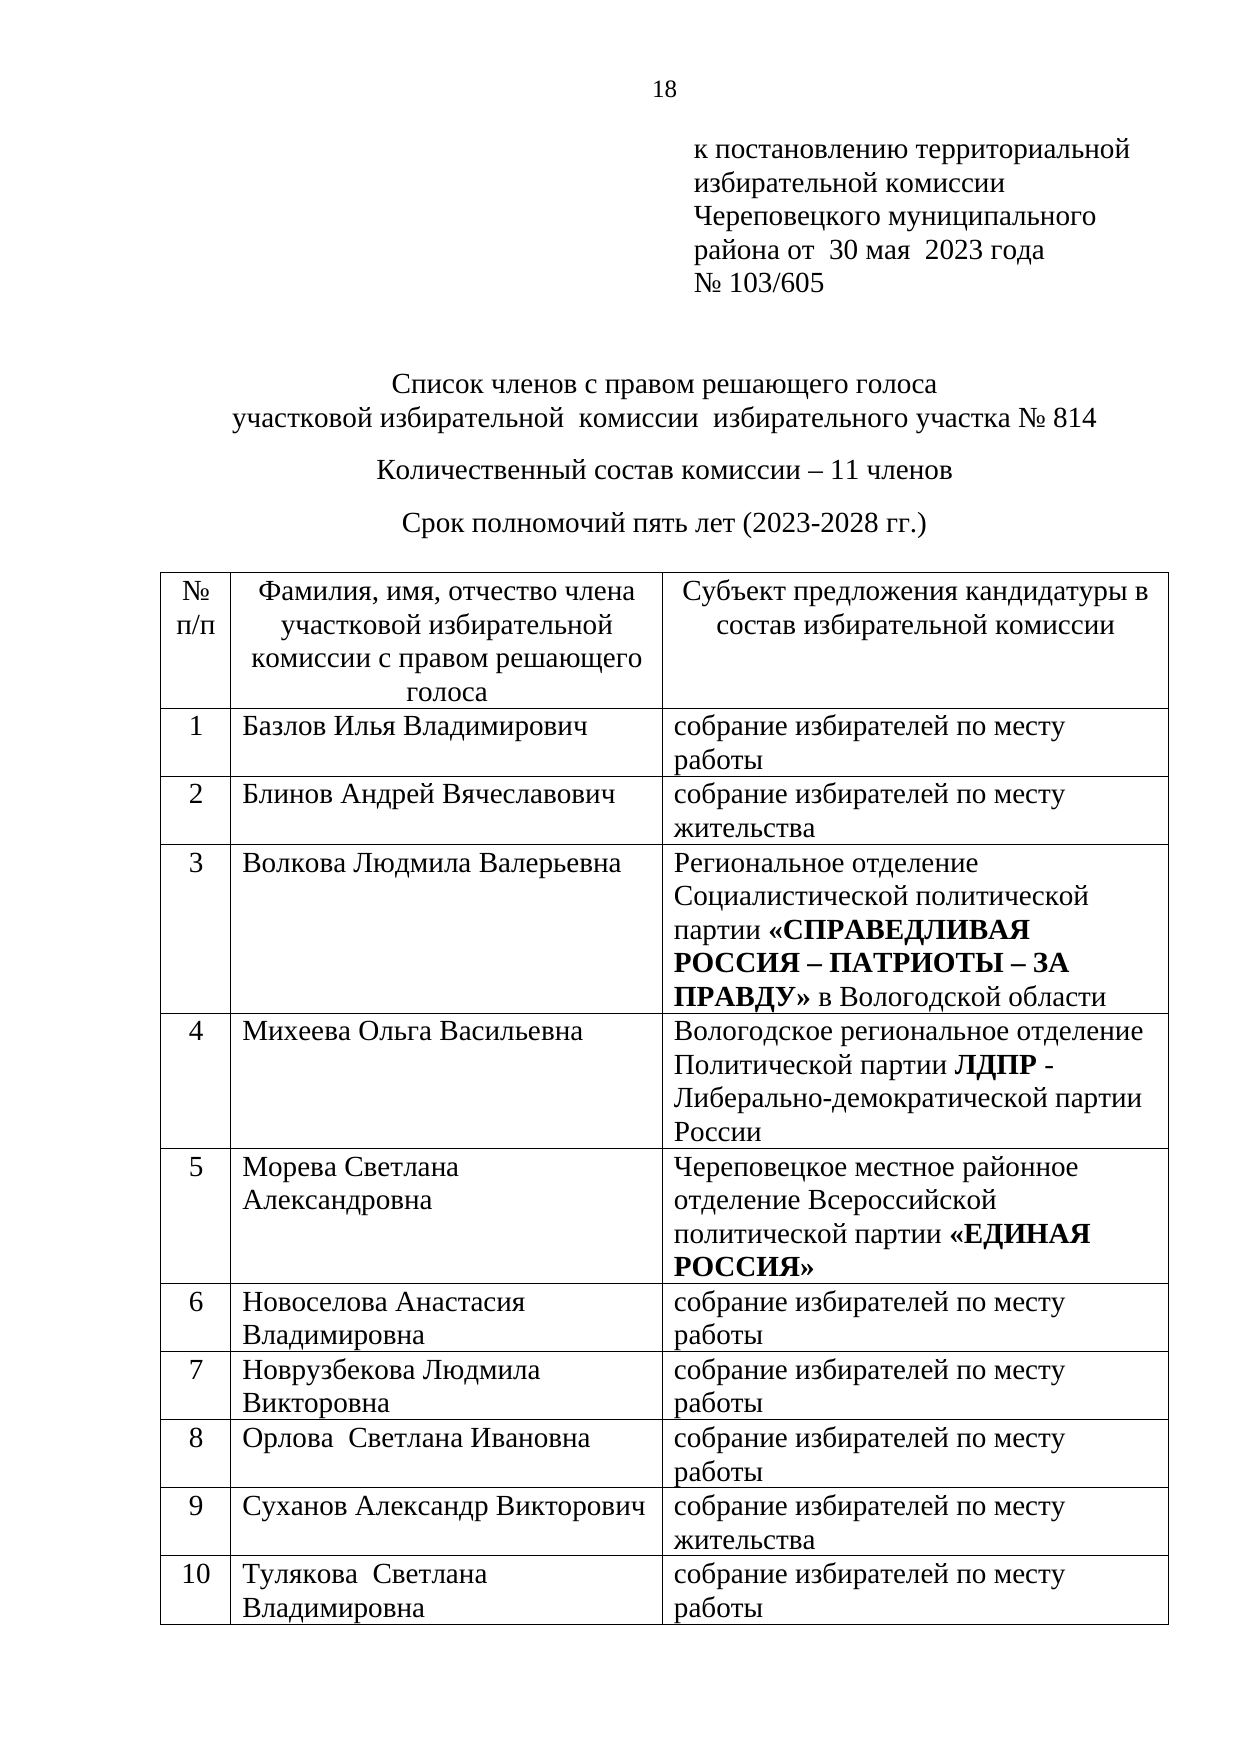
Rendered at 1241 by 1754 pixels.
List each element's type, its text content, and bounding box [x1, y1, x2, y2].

table_cell 10 [161, 1556, 230, 1623]
table_cell собрание избирателей по месту работы [663, 709, 1168, 776]
table_header № п/п [161, 573, 230, 707]
table_header Фамилия, имя, отчество члена участковой избирательной комиссии с правом решающего голоса [231, 573, 662, 707]
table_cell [663, 1488, 1168, 1555]
table_cell Череповецкое местное районное отделение Всероссийской политической партии «ЕДИНАЯ РОССИЯ» [663, 1149, 1168, 1283]
table_cell Волкова Людмила Валерьевна [231, 845, 662, 1012]
table_cell 6 [161, 1284, 230, 1351]
table_cell Суханов Александр Викторович [231, 1488, 662, 1555]
table_cell 8 [161, 1420, 230, 1487]
table_cell собрание избирателей по месту работы [663, 1420, 1168, 1487]
table_cell Вологодское региональное отделение Политической партии ЛДПР - Либерально-демократической партии России [663, 1014, 1168, 1148]
table_cell Блинов Андрей Вячеславович [231, 777, 662, 844]
table_cell собрание избирателей по месту работы [663, 1352, 1168, 1419]
table_cell Новрузбекова Людмила Викторовна [231, 1352, 662, 1419]
table_header Субъект предложения кандидатуры в состав избирательной комиссии [663, 573, 1168, 707]
table_cell 9 [161, 1488, 230, 1555]
text Количественный состав комиссии – 11 членов [177, 452, 1152, 486]
table_cell Орлова Светлана Ивановна [231, 1420, 662, 1487]
text Список членов с правом решающего голоса [177, 366, 1152, 400]
text участковой избирательной комиссии избирательного участка № 814 [177, 400, 1152, 433]
table_cell собрание избирателей по месту работы [663, 1284, 1168, 1351]
table_cell Базлов Илья Владимирович [231, 709, 662, 776]
table_cell собрание избирателей по месту жительства [663, 777, 1168, 844]
table_cell Михеева Ольга Васильевна [231, 1014, 662, 1148]
table_cell Тулякова Светлана Владимировна [231, 1556, 662, 1623]
table_cell 2 [161, 777, 230, 844]
table_cell 3 [161, 845, 230, 1012]
table_cell 1 [161, 709, 230, 776]
text к постановлению территориальной избирательной комиссии Череповецкого муниципального района от 30 мая 2023 года [693, 131, 1152, 266]
table_cell Морева Светлана Александровна [231, 1149, 662, 1283]
text Срок полномочий пять лет (2023-2028 гг.) [177, 505, 1152, 539]
table_cell Региональное отделение Социалистической политической партии «СПРАВЕДЛИВАЯ РОССИЯ – ПАТРИОТЫ – ЗА ПРАВДУ» в Вологодской области [663, 845, 1168, 1012]
table_cell 4 [161, 1014, 230, 1148]
table_cell 5 [161, 1149, 230, 1283]
text № 103/605 [693, 266, 1152, 299]
table_cell 7 [161, 1352, 230, 1419]
table_cell собрание избирателей по месту работы [663, 1556, 1168, 1623]
table_cell Новоселова Анастасия Владимировна [231, 1284, 662, 1351]
